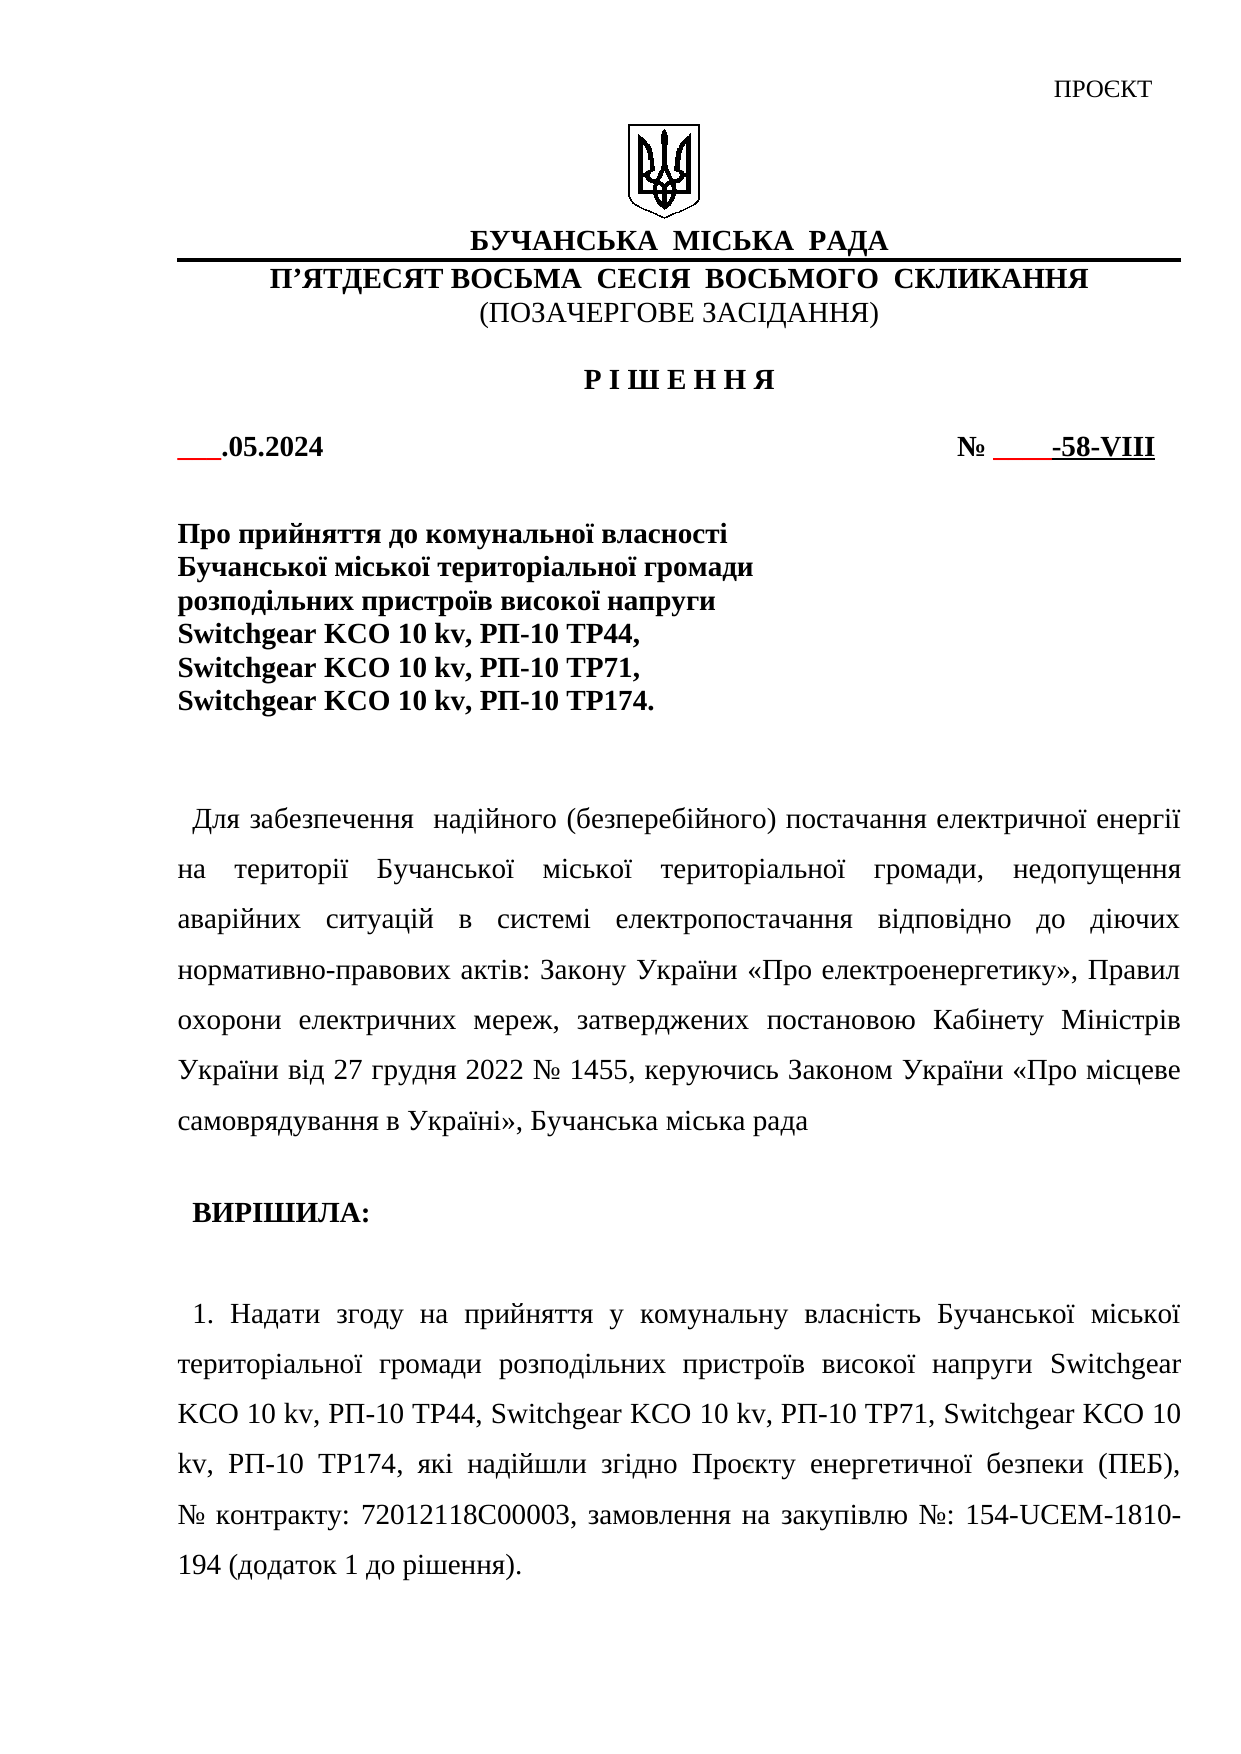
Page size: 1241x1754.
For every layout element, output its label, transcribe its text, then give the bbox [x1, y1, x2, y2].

text Бучанської міської територіальної громади [177, 549, 1181, 583]
text (ПОЗАЧЕРГОВЕ ЗАСІДАННЯ) [177, 295, 1181, 329]
text БУЧАНСЬКА МІСЬКА РАДА [177, 223, 1181, 258]
text Switchgear KCO 10 kv, РП-10 ТР71, [177, 650, 1181, 683]
text Switchgear KCO 10 kv, РП-10 ТР174. [177, 683, 1181, 717]
text Р І Ш Е Н Н Я [177, 362, 1181, 396]
text П’ЯТДЕСЯТ ВОСЬМА СЕСІЯ ВОСЬМОГО СКЛИКАННЯ [177, 262, 1181, 295]
text ВИРІШИЛА: [177, 1195, 1181, 1229]
text ___.05.2024 № ____-58-VIІІ [177, 429, 1181, 463]
text Switchgear KCO 10 kv, РП-10 ТР44, [177, 616, 1181, 650]
text розподільних пристроїв високої напруги [177, 583, 1181, 616]
text 1. Надати згоду на прийняття у комунальну власність Бучанської міської територіальної громади розподільних пристроїв високої напруги Switchgear KCO 10 kv, РП-10 ТР44, Switchgear KCO 10 kv, РП-10 ТР71, Switchgear KCO 10 kv, РП-10 ТР174, які надійшли згідно Проєкту енергетичної безпеки (ПЕБ), № контракту: 72012118C00003, замовлення на закупівлю №: 154-UCEM-1810-194 (додаток 1 до рішення). [177, 1296, 1181, 1581]
text Для забезпечення надійного (безперебійного) постачання електричної енергії на території Бучанської міської територіальної громади, недопущення аварійних ситуацій в системі електропостачання відповідно до діючих нормативно-правових актів: Закону України «Про електроенергетику», Правил охорони електричних мереж, затверджених постановою Кабінету Міністрів України від 27 грудня 2022 № 1455, керуючись Законом України «Про місцеве самоврядування в Україні», Бучанська міська рада [177, 801, 1181, 1136]
subtitle Про прийняття до комунальної власності [177, 516, 1181, 549]
